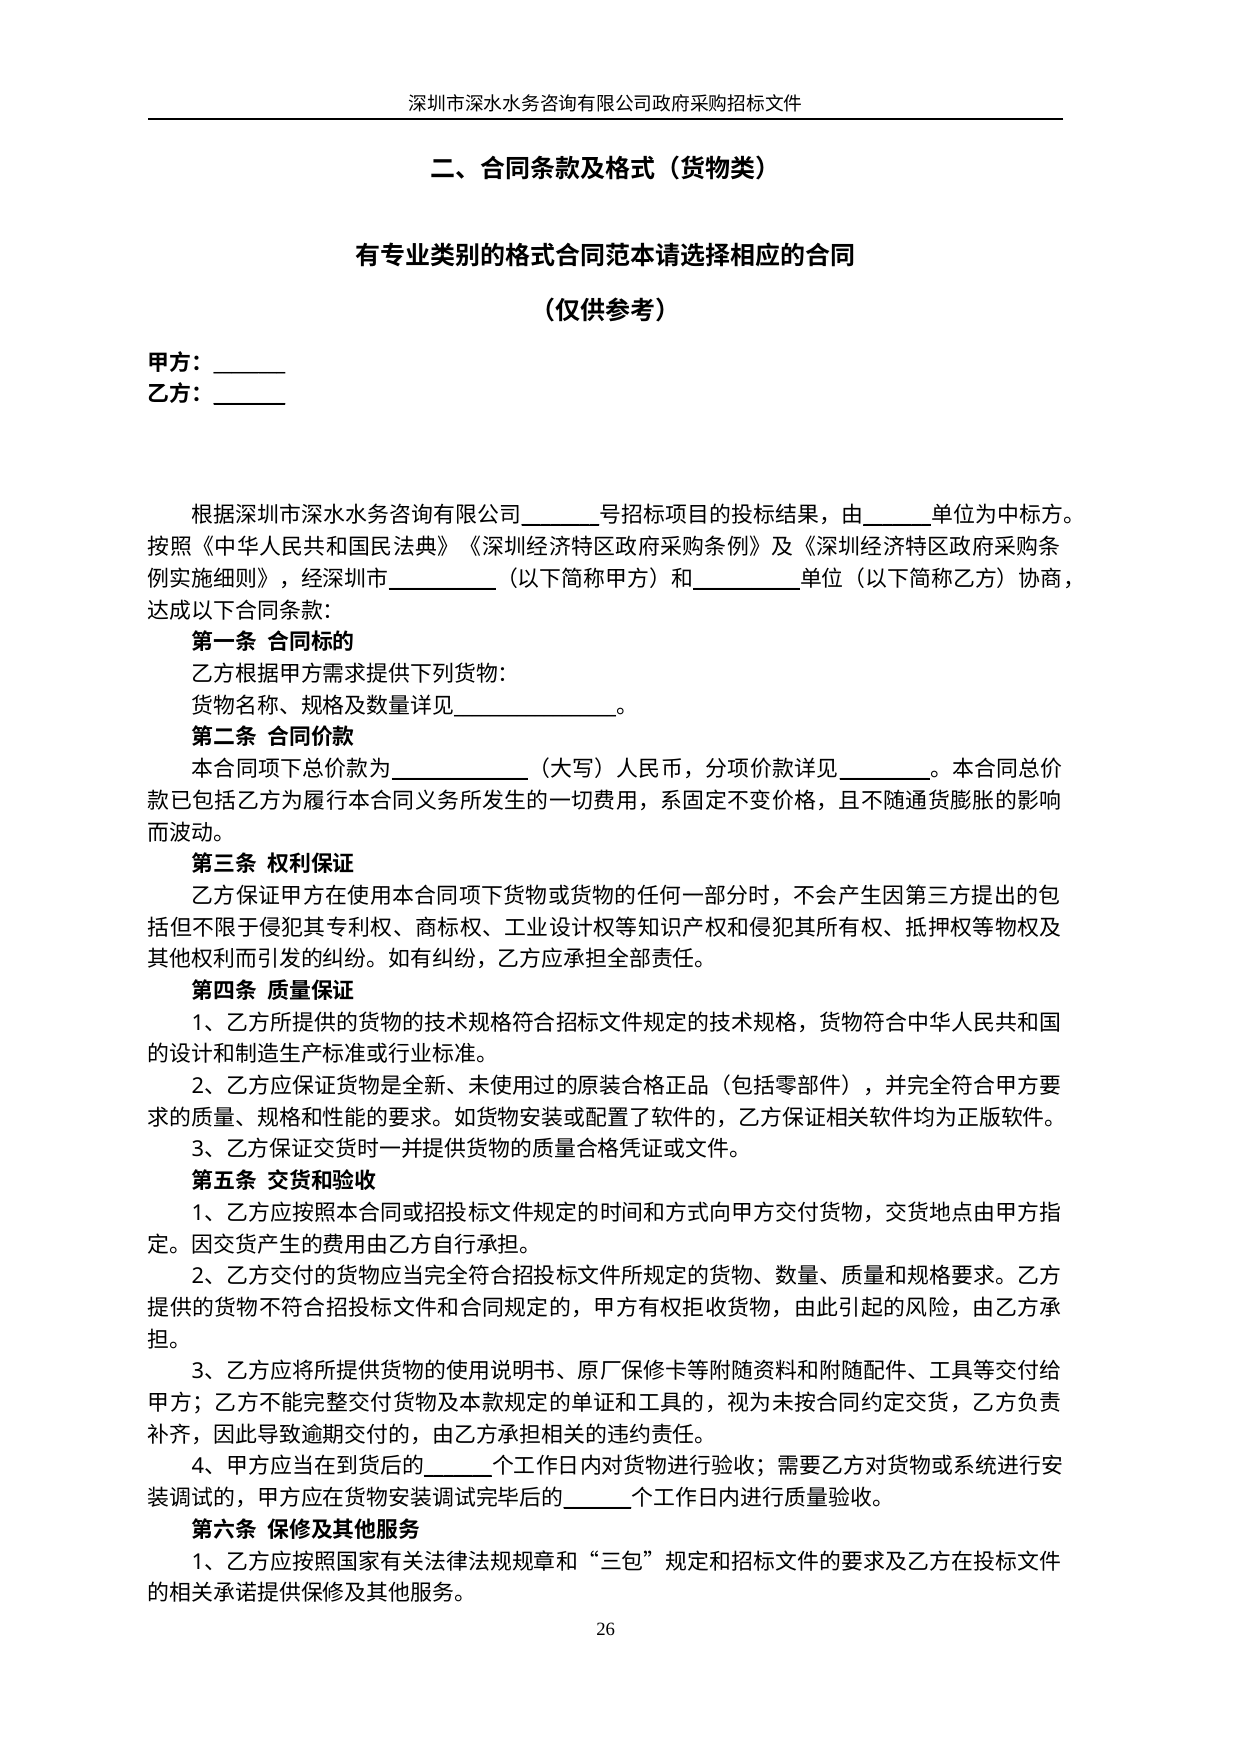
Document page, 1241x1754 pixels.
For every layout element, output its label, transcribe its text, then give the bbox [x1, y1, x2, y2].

text 本合同项下总价款为______________（大写）人民币，分项价款详见__________。本合同总价款已包括乙方为履行本合同义务所发生的一切费用，系固定不变价格，且不随通货膨胀的影响而波动。 [148, 751, 1063, 846]
text 3、乙方应将所提供货物的使用说明书、原厂保修卡等附随资料和附随配件、工具等交付给甲方；乙方不能完整交付货物及本款规定的单证和工具的，视为未按合同约定交货，乙方负责补齐，因此导致逾期交付的，由乙方承担相关的违约责任。 [148, 1353, 1063, 1448]
text 2、乙方应保证货物是全新、未使用过的原装合格正品（包括零部件），并完全符合甲方要求的质量、规格和性能的要求。如货物安装或配置了软件的，乙方保证相关软件均为正版软件。 [148, 1068, 1063, 1131]
text 1、乙方应按照本合同或招投标文件规定的时间和方式向甲方交付货物，交货地点由甲方指定。因交货产生的费用由乙方自行承担。 [148, 1195, 1063, 1258]
text 乙方：________ [148, 376, 1063, 408]
text 第四条 质量保证 [148, 973, 1063, 1004]
text 1、乙方所提供的货物的技术规格符合招标文件规定的技术规格，货物符合中华人民共和国的设计和制造生产标准或行业标准。 [148, 1004, 1063, 1068]
text 2、乙方交付的货物应当完全符合招投标文件所规定的货物、数量、质量和规格要求。乙方提供的货物不符合招投标文件和合同规定的，甲方有权拒收货物，由此引起的风险，由乙方承担。 [148, 1258, 1063, 1353]
text 甲方：________ [148, 344, 1063, 376]
text 根据深圳市深水水务咨询有限公司________号招标项目的投标结果，由_______单位为中标方。按照《中华人民共和国民法典》《深圳经济特区政府采购条例》及《深圳经济特区政府采购条例实施细则》，经深圳市___________（以下简称甲方）和___________单位（以下简称乙方）协商，达成以下合同条款： [148, 497, 1063, 624]
text 第五条 交货和验收 [148, 1163, 1063, 1195]
text 乙方根据甲方需求提供下列货物： [148, 656, 1063, 688]
text 第三条 权利保证 [148, 846, 1063, 878]
text 二、合同条款及格式（货物类） [148, 149, 1063, 185]
text 有专业类别的格式合同范本请选择相应的合同 [148, 236, 1063, 272]
text 乙方保证甲方在使用本合同项下货物或货物的任何一部分时，不会产生因第三方提出的包括但不限于侵犯其专利权、商标权、工业设计权等知识产权和侵犯其所有权、抵押权等物权及其他权利而引发的纠纷。如有纠纷，乙方应承担全部责任。 [148, 878, 1063, 973]
text 第六条 保修及其他服务 [148, 1512, 1063, 1544]
text 3、乙方保证交货时一并提供货物的质量合格凭证或文件。 [148, 1131, 1063, 1163]
text 4、甲方应当在到货后的_______个工作日内对货物进行验收；需要乙方对货物或系统进行安装调试的，甲方应在货物安装调试完毕后的_______个工作日内进行质量验收。 [148, 1448, 1063, 1512]
text 第一条 合同标的 [148, 624, 1063, 656]
text 货物名称、规格及数量详见__________________。 [148, 688, 1063, 719]
text 第二条 合同价款 [148, 719, 1063, 751]
text （仅供参考） [148, 290, 1063, 326]
text 1、乙方应按照国家有关法律法规规章和“三包”规定和招标文件的要求及乙方在投标文件的相关承诺提供保修及其他服务。 [148, 1544, 1063, 1607]
